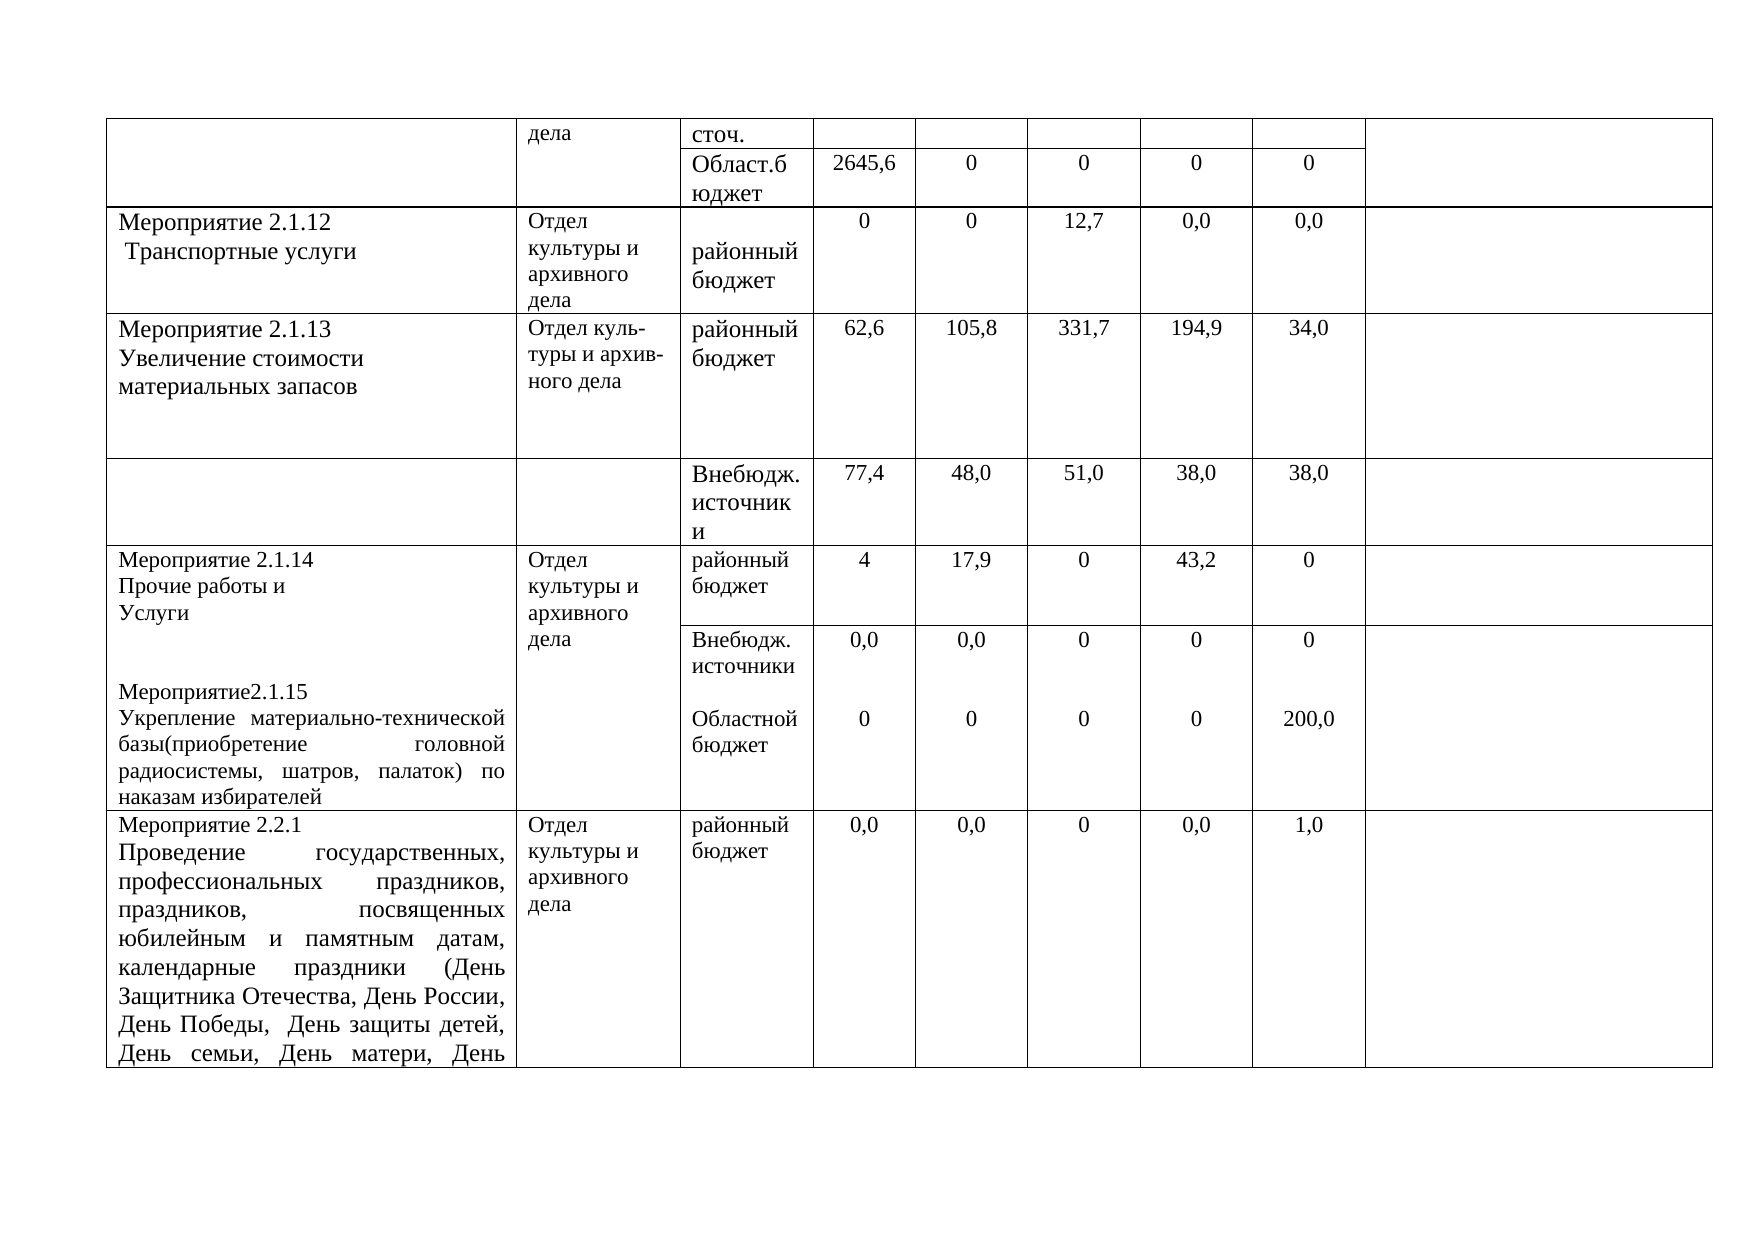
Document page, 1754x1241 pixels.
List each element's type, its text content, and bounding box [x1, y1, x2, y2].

table_cell 0,0 [916, 811, 1027, 1067]
table_cell 2645,6 [814, 149, 915, 206]
table_cell 0 [1253, 149, 1365, 206]
table_cell 105,8 [916, 314, 1027, 458]
table_cell [1366, 459, 1712, 545]
table_cell Област.бюджет [681, 149, 813, 206]
table_cell 0,0 [1141, 811, 1252, 1067]
table_cell 38,0 [1141, 459, 1252, 545]
table_cell 1,0 [1253, 811, 1365, 1067]
table_cell 0 [1028, 546, 1140, 625]
table_cell 0,0 [814, 811, 915, 1067]
table_cell 0 [916, 149, 1027, 206]
table_cell Отдел культуры и архивного дела [517, 546, 680, 809]
table_cell Мероприятие 2.1.12 Транспортные услуги [107, 208, 516, 313]
table_cell 0 0 [1028, 626, 1140, 809]
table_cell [107, 811, 516, 1067]
table_cell 0,0 0 [814, 626, 915, 809]
table_cell 0 [916, 208, 1027, 313]
table_cell 12,7 [1028, 208, 1140, 313]
table_cell [1366, 546, 1712, 625]
table_cell Мероприятие 2.1.13 Увеличение стоимости материальных запасов [107, 314, 516, 458]
table_cell районный бюджет [681, 314, 813, 458]
table_cell 0 [1253, 119, 1365, 148]
table_cell 0 [916, 119, 1027, 148]
table_cell 43,2 [1141, 546, 1252, 625]
table_cell [1366, 314, 1712, 458]
table_cell Отдел куль-туры и архив-ного дела [517, 314, 680, 458]
table_cell 0,0 [1253, 208, 1365, 313]
table_cell 0 [1028, 811, 1140, 1067]
table_cell [1366, 208, 1712, 313]
table_cell 0,0 0 [916, 626, 1027, 809]
table_cell 0 [1141, 119, 1252, 148]
table_cell Внебюд.источ. [681, 119, 813, 148]
table_cell 194,9 [1141, 314, 1252, 458]
table_cell 67 [814, 119, 915, 148]
table_cell 4 [814, 546, 915, 625]
table_cell 77,4 [814, 459, 915, 545]
table_cell 62,6 [814, 314, 915, 458]
table_cell Внебюдж.источники [681, 459, 813, 545]
table_cell 0 0 [1141, 626, 1252, 809]
table_cell 0 200,0 [1253, 626, 1365, 809]
table_cell районный бюджет [681, 546, 813, 625]
table_cell [517, 459, 680, 545]
table_cell 38,0 [1253, 459, 1365, 545]
table_cell [1366, 811, 1712, 1067]
table_cell Мероприятие 2.1.14 Прочие работы и Услуги Мероприятие2.1.15 Укрепление материально-технической базы(приобретение головной радиосистемы, шатров, палаток) по наказам избирателей [107, 546, 516, 809]
table_cell [1366, 626, 1712, 809]
table_cell 331,7 [1028, 314, 1140, 458]
table_cell 0 [1253, 546, 1365, 625]
table_cell [107, 459, 516, 545]
table_cell 0 [1028, 149, 1140, 206]
table_cell 0 [1028, 119, 1140, 148]
table_cell 51,0 [1028, 459, 1140, 545]
table_cell Внебюдж.источники Областной бюджет [681, 626, 813, 809]
table_cell 0 [1141, 149, 1252, 206]
table_cell 0,0 [1141, 208, 1252, 313]
table_cell 0 [814, 208, 915, 313]
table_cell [517, 811, 680, 1067]
table_cell 34,0 [1253, 314, 1365, 458]
table_cell 17,9 [916, 546, 1027, 625]
table_cell 48,0 [916, 459, 1027, 545]
table_cell районный бюджет [681, 811, 813, 1067]
table_cell районный бюджет [681, 208, 813, 313]
table_cell Отдел культуры и архивного дела [517, 208, 680, 313]
